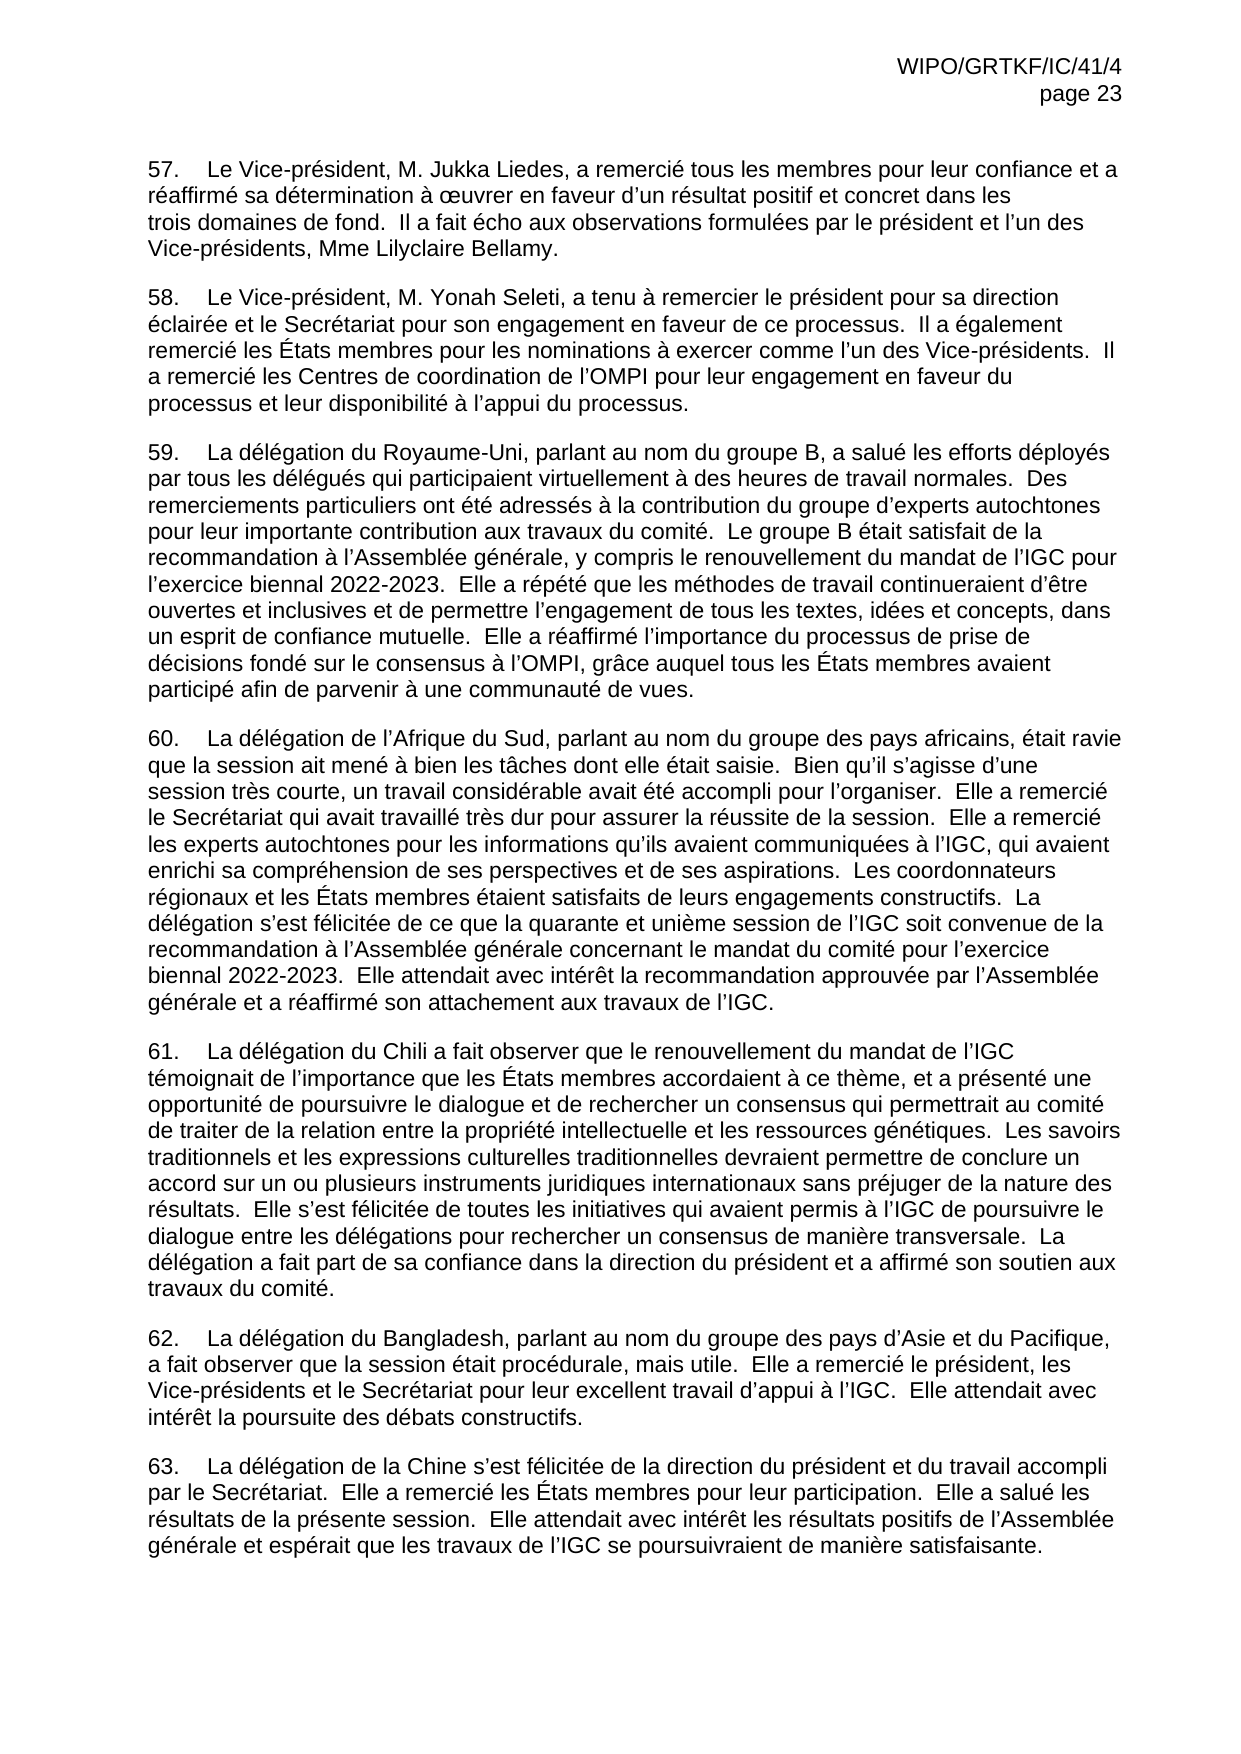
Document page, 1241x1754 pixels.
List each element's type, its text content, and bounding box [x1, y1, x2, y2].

text La délégation du Bangladesh, parlant au nom du groupe des pays d’Asie et du Pacifique, a fait observer que la session était procédurale, mais utile. Elle a remercié le président, les Vice-présidents et le Secrétariat pour leur excellent travail d’appui à l’IGC. Elle attendait avec intérêt la poursuite des débats constructifs. [148, 1324, 1122, 1430]
text Le Vice-président, M. Jukka Liedes, a remercié tous les membres pour leur confiance et a réaffirmé sa détermination à œuvrer en faveur d’un résultat positif et concret dans les trois domaines de fond. Il a fait écho aux observations formulées par le président et l’un des Vice-présidents, Mme Lilyclaire Bellamy. [148, 156, 1122, 261]
text La délégation de l’Afrique du Sud, parlant au nom du groupe des pays africains, était ravie que la session ait mené à bien les tâches dont elle était saisie. Bien qu’il s’agisse d’une session très courte, un travail considérable avait été accompli pour l’organiser. Elle a remercié le Secrétariat qui avait travaillé très dur pour assurer la réussite de la session. Elle a remercié les experts autochtones pour les informations qu’ils avaient communiquées à l’IGC, qui avaient enrichi sa compréhension de ses perspectives et de ses aspirations. Les coordonnateurs régionaux et les États membres étaient satisfaits de leurs engagements constructifs. La délégation s’est félicitée de ce que la quarante et unième session de l’IGC soit convenue de la recommandation à l’Assemblée générale concernant le mandat du comité pour l’exercice biennal 2022-2023. Elle attendait avec intérêt la recommandation approuvée par l’Assemblée générale et a réaffirmé son attachement aux travaux de l’IGC. [148, 725, 1122, 1015]
text La délégation de la Chine s’est félicitée de la direction du président et du travail accompli par le Secrétariat. Elle a remercié les États membres pour leur participation. Elle a salué les résultats de la présente session. Elle attendait avec intérêt les résultats positifs de l’Assemblée générale et espérait que les travaux de l’IGC se poursuivraient de manière satisfaisante. [148, 1453, 1122, 1558]
text La délégation du Chili a fait observer que le renouvellement du mandat de l’IGC témoignait de l’importance que les États membres accordaient à ce thème, et a présenté une opportunité de poursuivre le dialogue et de rechercher un consensus qui permettrait au comité de traiter de la relation entre la propriété intellectuelle et les ressources génétiques. Les savoirs traditionnels et les expressions culturelles traditionnelles devraient permettre de conclure un accord sur un ou plusieurs instruments juridiques internationaux sans préjuger de la nature des résultats. Elle s’est félicitée de toutes les initiatives qui avaient permis à l’IGC de poursuivre le dialogue entre les délégations pour rechercher un consensus de manière transversale. La délégation a fait part de sa confiance dans la direction du président et a affirmé son soutien aux travaux du comité. [148, 1038, 1122, 1302]
text Le Vice-président, M. Yonah Seleti, a tenu à remercier le président pour sa direction éclairée et le Secrétariat pour son engagement en faveur de ce processus. Il a également remercié les États membres pour les nominations à exercer comme l’un des Vice-présidents. Il a remercié les Centres de coordination de l’OMPI pour leur engagement en faveur du processus et leur disponibilité à l’appui du processus. [148, 284, 1122, 416]
text La délégation du Royaume-Uni, parlant au nom du groupe B, a salué les efforts déployés par tous les délégués qui participaient virtuellement à des heures de travail normales. Des remerciements particuliers ont été adressés à la contribution du groupe d’experts autochtones pour leur importante contribution aux travaux du comité. Le groupe B était satisfait de la recommandation à l’Assemblée générale, y compris le renouvellement du mandat de l’IGC pour l’exercice biennal 2022-2023. Elle a répété que les méthodes de travail continueraient d’être ouvertes et inclusives et de permettre l’engagement de tous les textes, idées et concepts, dans un esprit de confiance mutuelle. Elle a réaffirmé l’importance du processus de prise de décisions fondé sur le consensus à l’OMPI, grâce auquel tous les États membres avaient participé afin de parvenir à une communauté de vues. [148, 439, 1122, 702]
